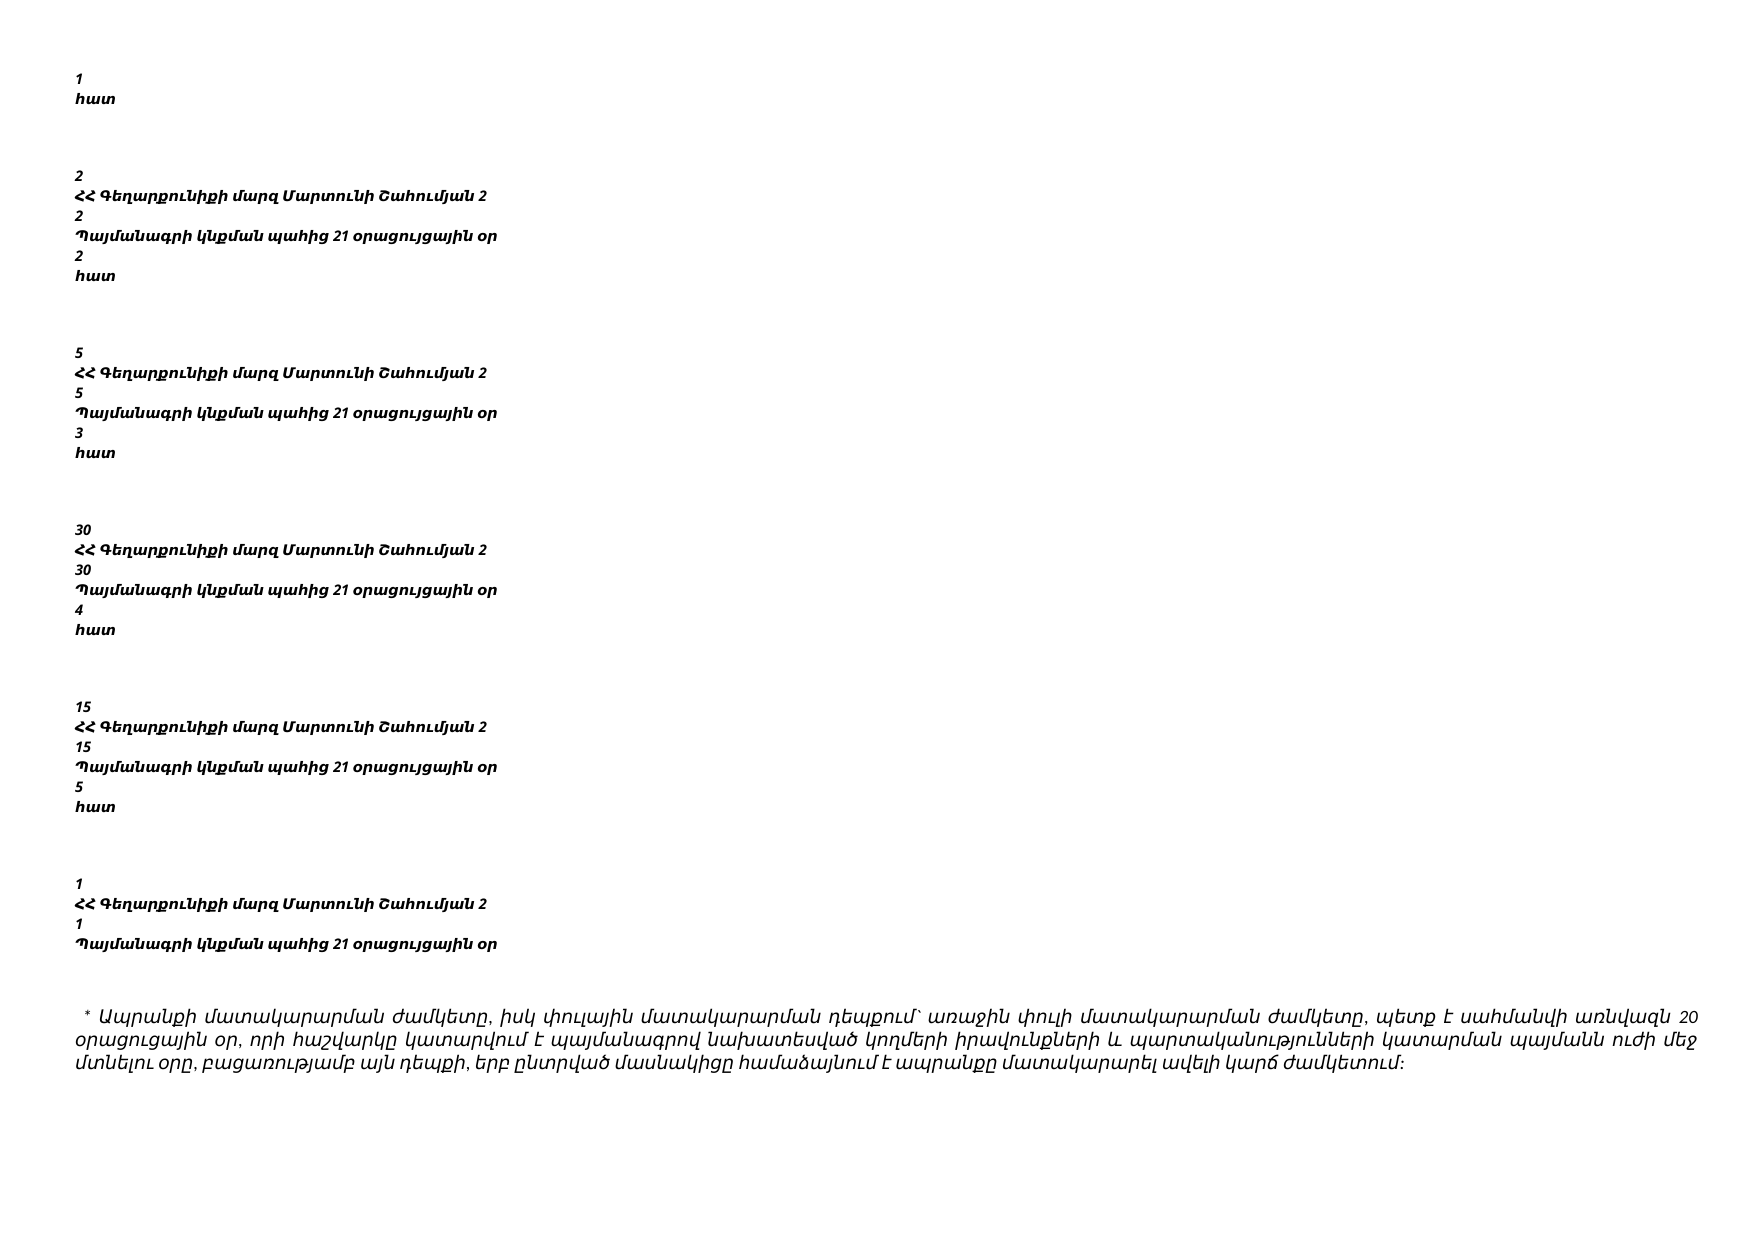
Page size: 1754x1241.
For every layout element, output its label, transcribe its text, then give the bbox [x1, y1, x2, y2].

text * Ապրանքի մատակարարման ժամկետը, իսկ փուլային մատակարարման դեպքում` առաջին փուլի մատակարարման ժամկետը, պետք է սահմանվի առնվազն 20 օրացուցային օր, որի հաշվարկը կատարվում է պայմանագրով նախատեսված կողմերի իրավունքների և պարտականությունների կատարման պայմանն ուժի մեջ մտնելու օրը, բացառությամբ այն դեպքի, երբ ընտրված մասնակիցը համաձայնում է ապրանքը մատակարարել ավելի կարճ ժամկետում: [75, 1005, 1698, 1074]
